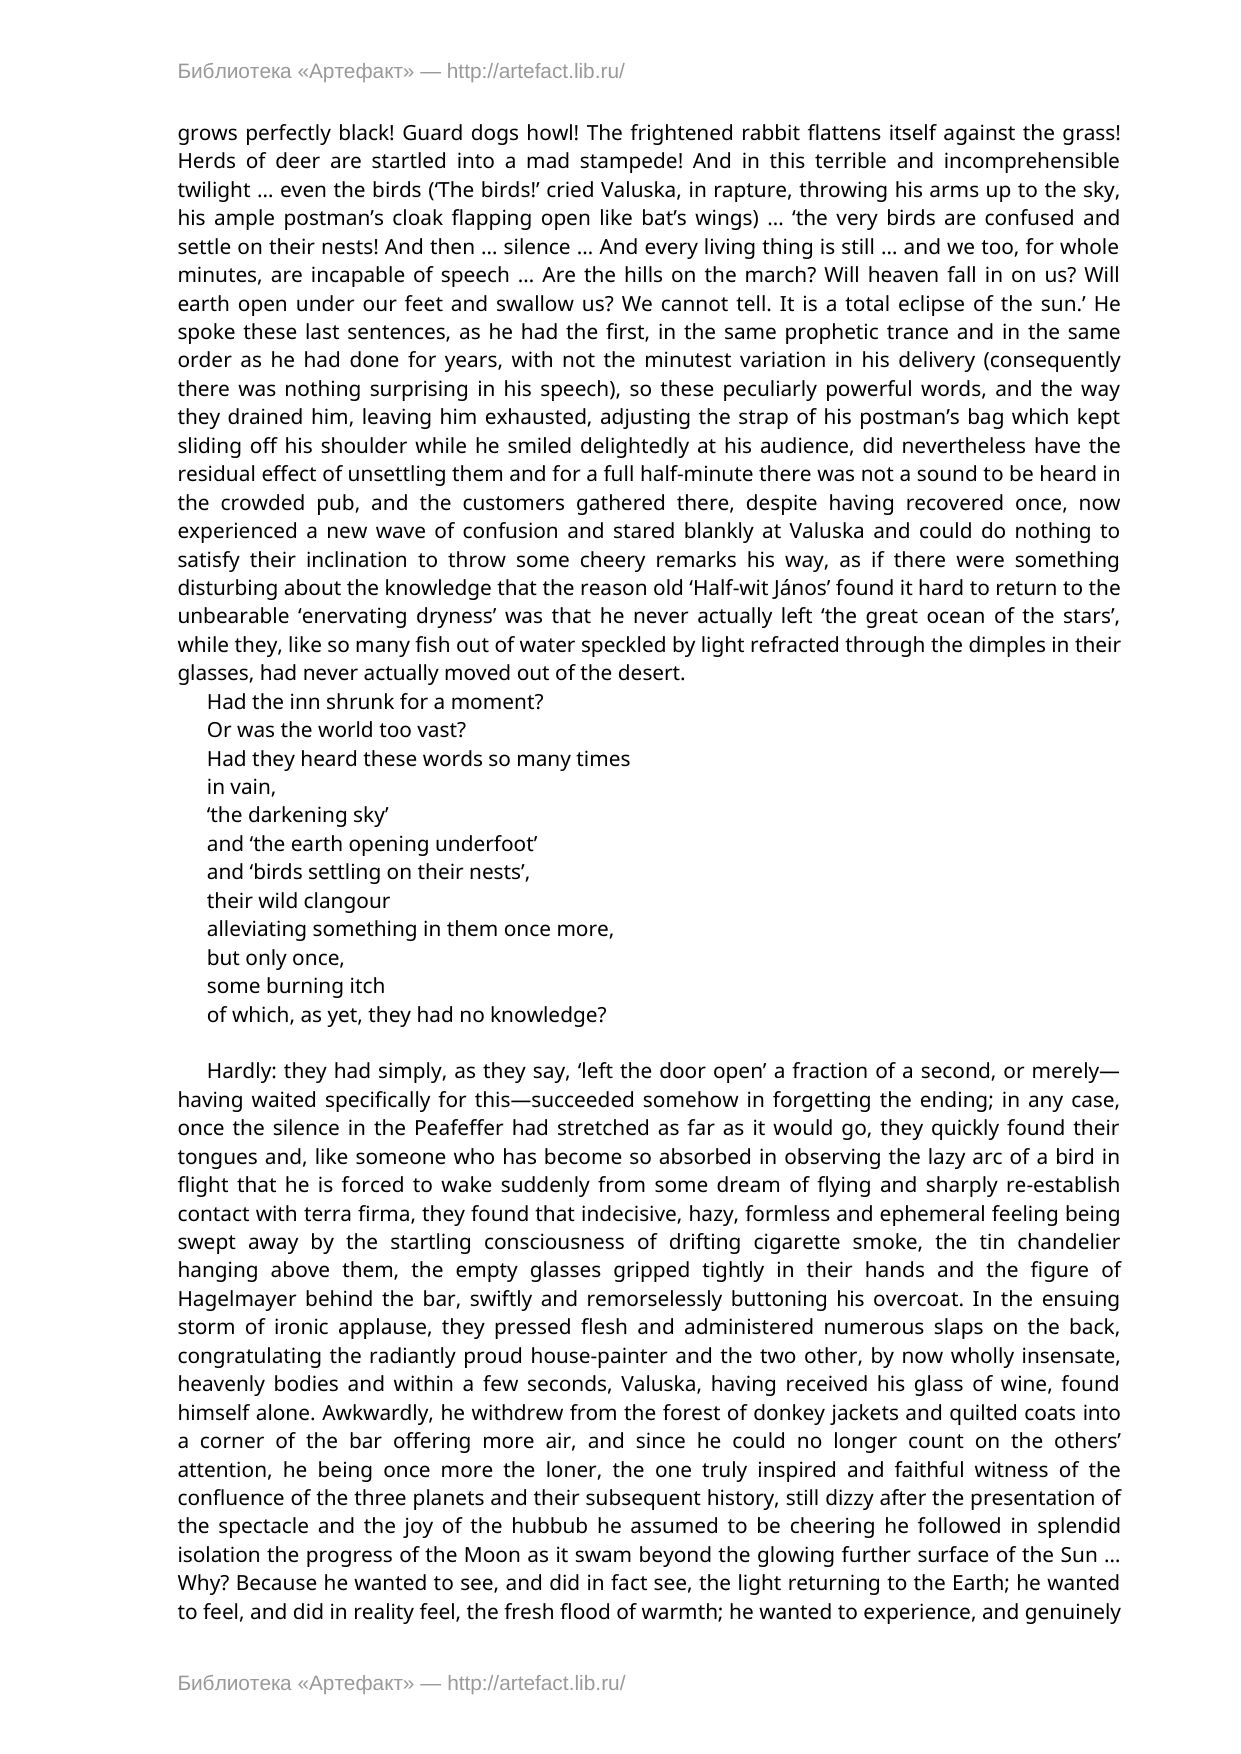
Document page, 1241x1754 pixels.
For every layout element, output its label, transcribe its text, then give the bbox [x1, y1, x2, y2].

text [177, 118, 1122, 687]
text and ‘the earth opening underfoot’ [177, 829, 1122, 857]
text alleviating something in them once more, [177, 914, 1122, 943]
text ‘the darkening sky’ [177, 801, 1122, 829]
text some burning itch [177, 971, 1122, 1000]
text of which, as yet, they had no knowledge? [177, 1000, 1122, 1028]
text Had the inn shrunk for a moment? [177, 687, 1122, 715]
text but only once, [177, 943, 1122, 971]
text their wild clangour [177, 886, 1122, 914]
text in vain, [177, 772, 1122, 801]
text and ‘birds settling on their nests’, [177, 857, 1122, 886]
text Had they heard these words so many times [177, 744, 1122, 772]
text Or was the world too vast? [177, 715, 1122, 744]
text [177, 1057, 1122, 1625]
